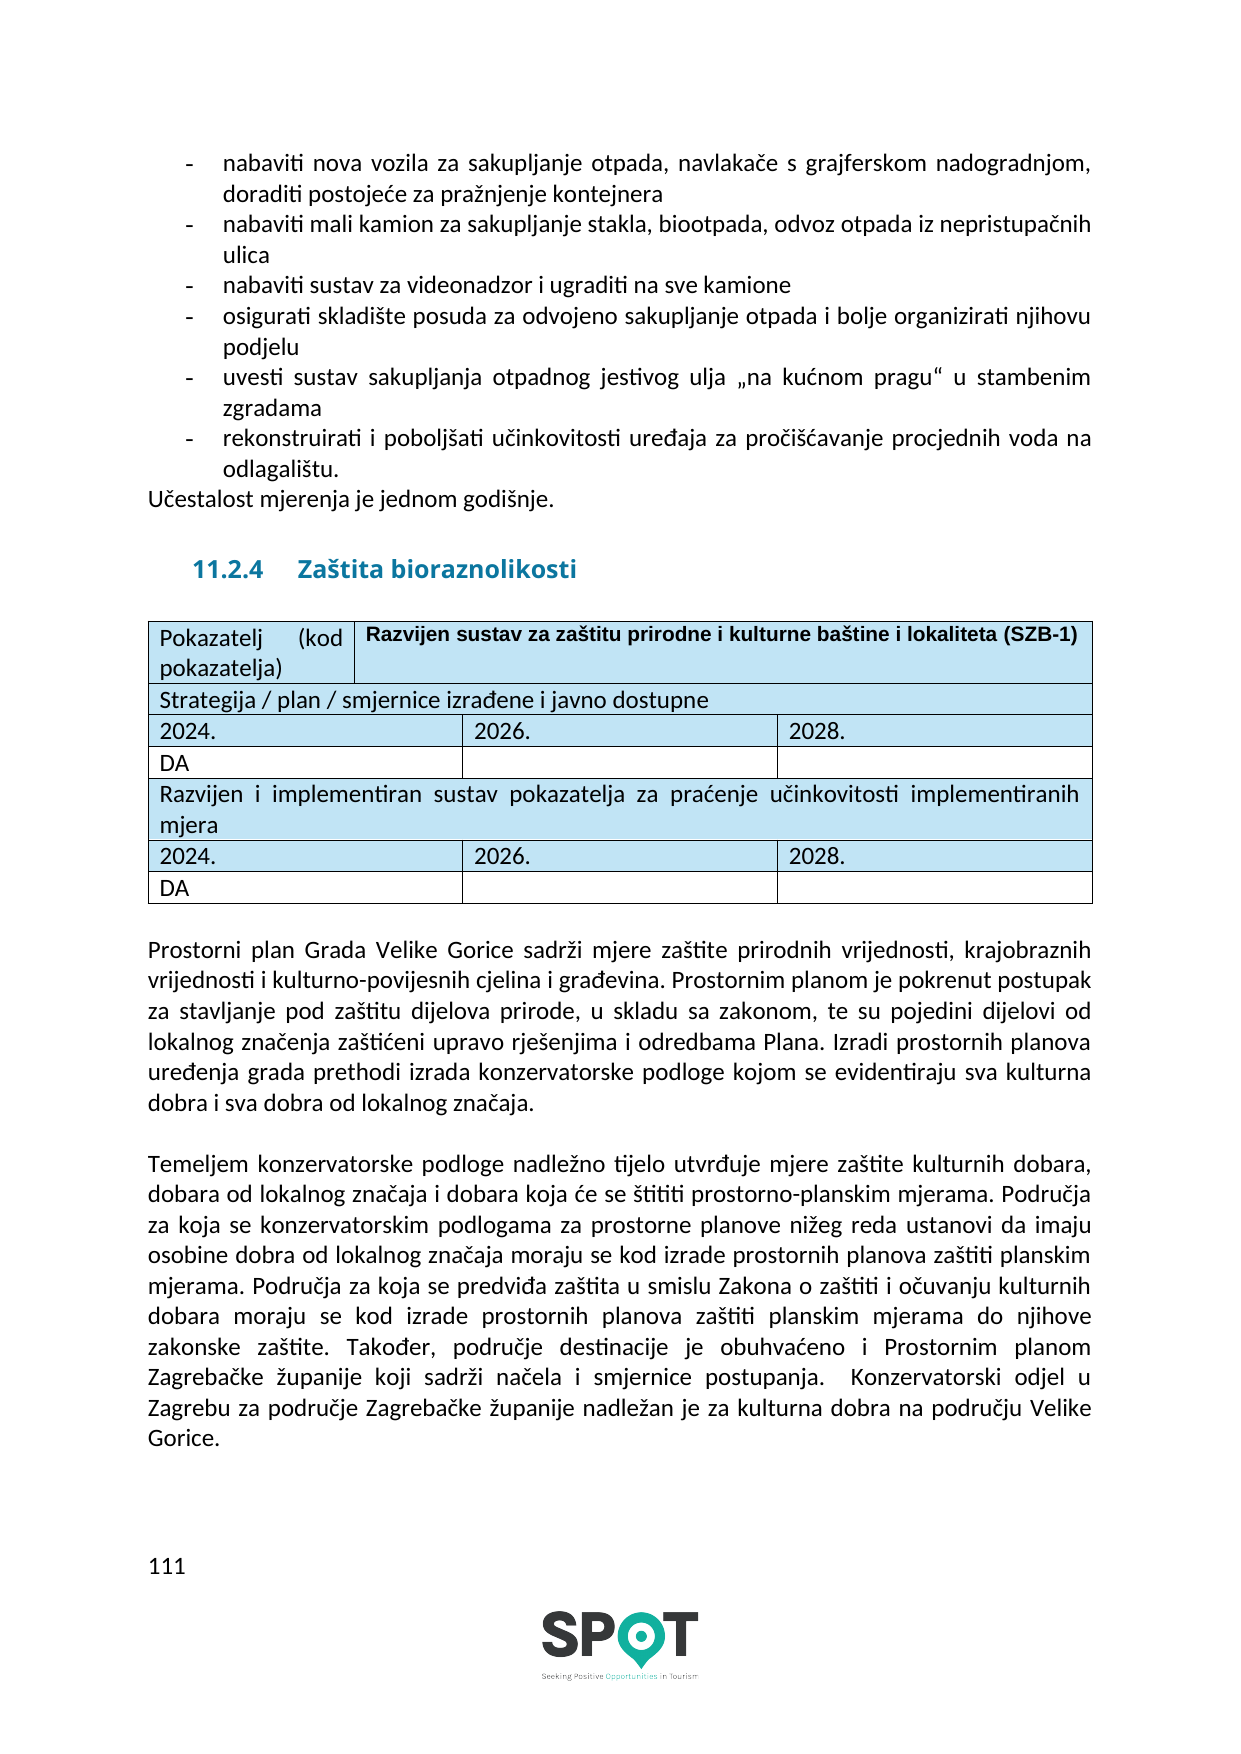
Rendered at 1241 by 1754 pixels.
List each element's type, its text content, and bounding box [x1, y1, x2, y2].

table_cell Razvijen i implementiran sustav pokazatelja za praćenje učinkovitosti implementiranih mjera [149, 779, 1092, 839]
table_cell [778, 872, 1092, 903]
table_cell 2028. [778, 715, 1092, 746]
list nabaviti nova vozila za sakupljanje otpada, navlakače s grajferskom nadogradnjom, doraditi postojeće za pražnjenje kontejnera [185, 148, 1093, 209]
table_header Pokazatelj (kod pokazatelja) [149, 622, 354, 683]
table_cell [463, 872, 777, 903]
subtitle Zaštita bioraznolikosti [192, 551, 1093, 585]
table_cell 2028. [778, 841, 1092, 871]
table_cell 2024. [149, 715, 462, 746]
table_cell 2026. [463, 841, 777, 871]
table_cell [463, 747, 777, 777]
table_cell DA [149, 747, 462, 777]
text Učestalost mjerenja je jednom godišnje. [148, 483, 1093, 514]
text Prostorni plan Grada Velike Gorice sadrži mjere zaštite prirodnih vrijednosti, krajobraznih vrijednosti i kulturno-povijesnih cjelina i građevina. Prostornim planom je pokrenut postupak za stavljanje pod zaštitu dijelova prirode, u skladu sa zakonom, te su pojedini dijelovi od lokalnog značenja zaštićeni upravo rješenjima i odredbama Plana. Izradi prostornih planova uređenja grada prethodi izrada konzervatorske podloge kojom se evidentiraju sva kulturna dobra i sva dobra od lokalnog značaja. [148, 934, 1093, 1117]
table_cell [778, 747, 1092, 777]
list uvesti sustav sakupljanja otpadnog jestivog ulja „na kućnom pragu“ u stambenim zgradama [185, 361, 1093, 422]
list nabaviti sustav za videonadzor i ugraditi na sve kamione [185, 270, 1093, 300]
picture [542, 1611, 699, 1681]
list rekonstruirati i poboljšati učinkovitosti uređaja za pročišćavanje procjednih voda na odlagalištu. [185, 422, 1093, 483]
text Temeljem konzervatorske podloge nadležno tijelo utvrđuje mjere zaštite kulturnih dobara, dobara od lokalnog značaja i dobara koja će se štititi prostorno-planskim mjerama. Područja za koja se konzervatorskim podlogama za prostorne planove nižeg reda ustanovi da imaju osobine dobra od lokalnog značaja moraju se kod izrade prostornih planova zaštiti planskim mjerama. Područja za koja se predviđa zaštita u smislu Zakona o zaštiti i očuvanju kulturnih dobara moraju se kod izrade prostornih planova zaštiti planskim mjerama do njihove zakonske zaštite. Također, područje destinacije je obuhvaćeno i Prostornim planom Zagrebačke županije koji sadrži načela i smjernice postupanja. Konzervatorski odjel u Zagrebu za područje Zagrebačke županije nadležan je za kulturna dobra na području Velike Gorice. [148, 1148, 1093, 1453]
table_cell 2024. [149, 841, 462, 871]
table_header Razvijen sustav za zaštitu prirodne i kulturne baštine i lokaliteta (SZB-1) [355, 622, 1092, 683]
table_cell Strategija / plan / smjernice izrađene i javno dostupne [149, 684, 1092, 714]
table_cell 2026. [463, 715, 777, 746]
table_cell DA [149, 872, 462, 903]
list nabaviti mali kamion za sakupljanje stakla, biootpada, odvoz otpada iz nepristupačnih ulica [185, 209, 1093, 270]
list osigurati skladište posuda za odvojeno sakupljanje otpada i bolje organizirati njihovu podjelu [185, 300, 1093, 361]
